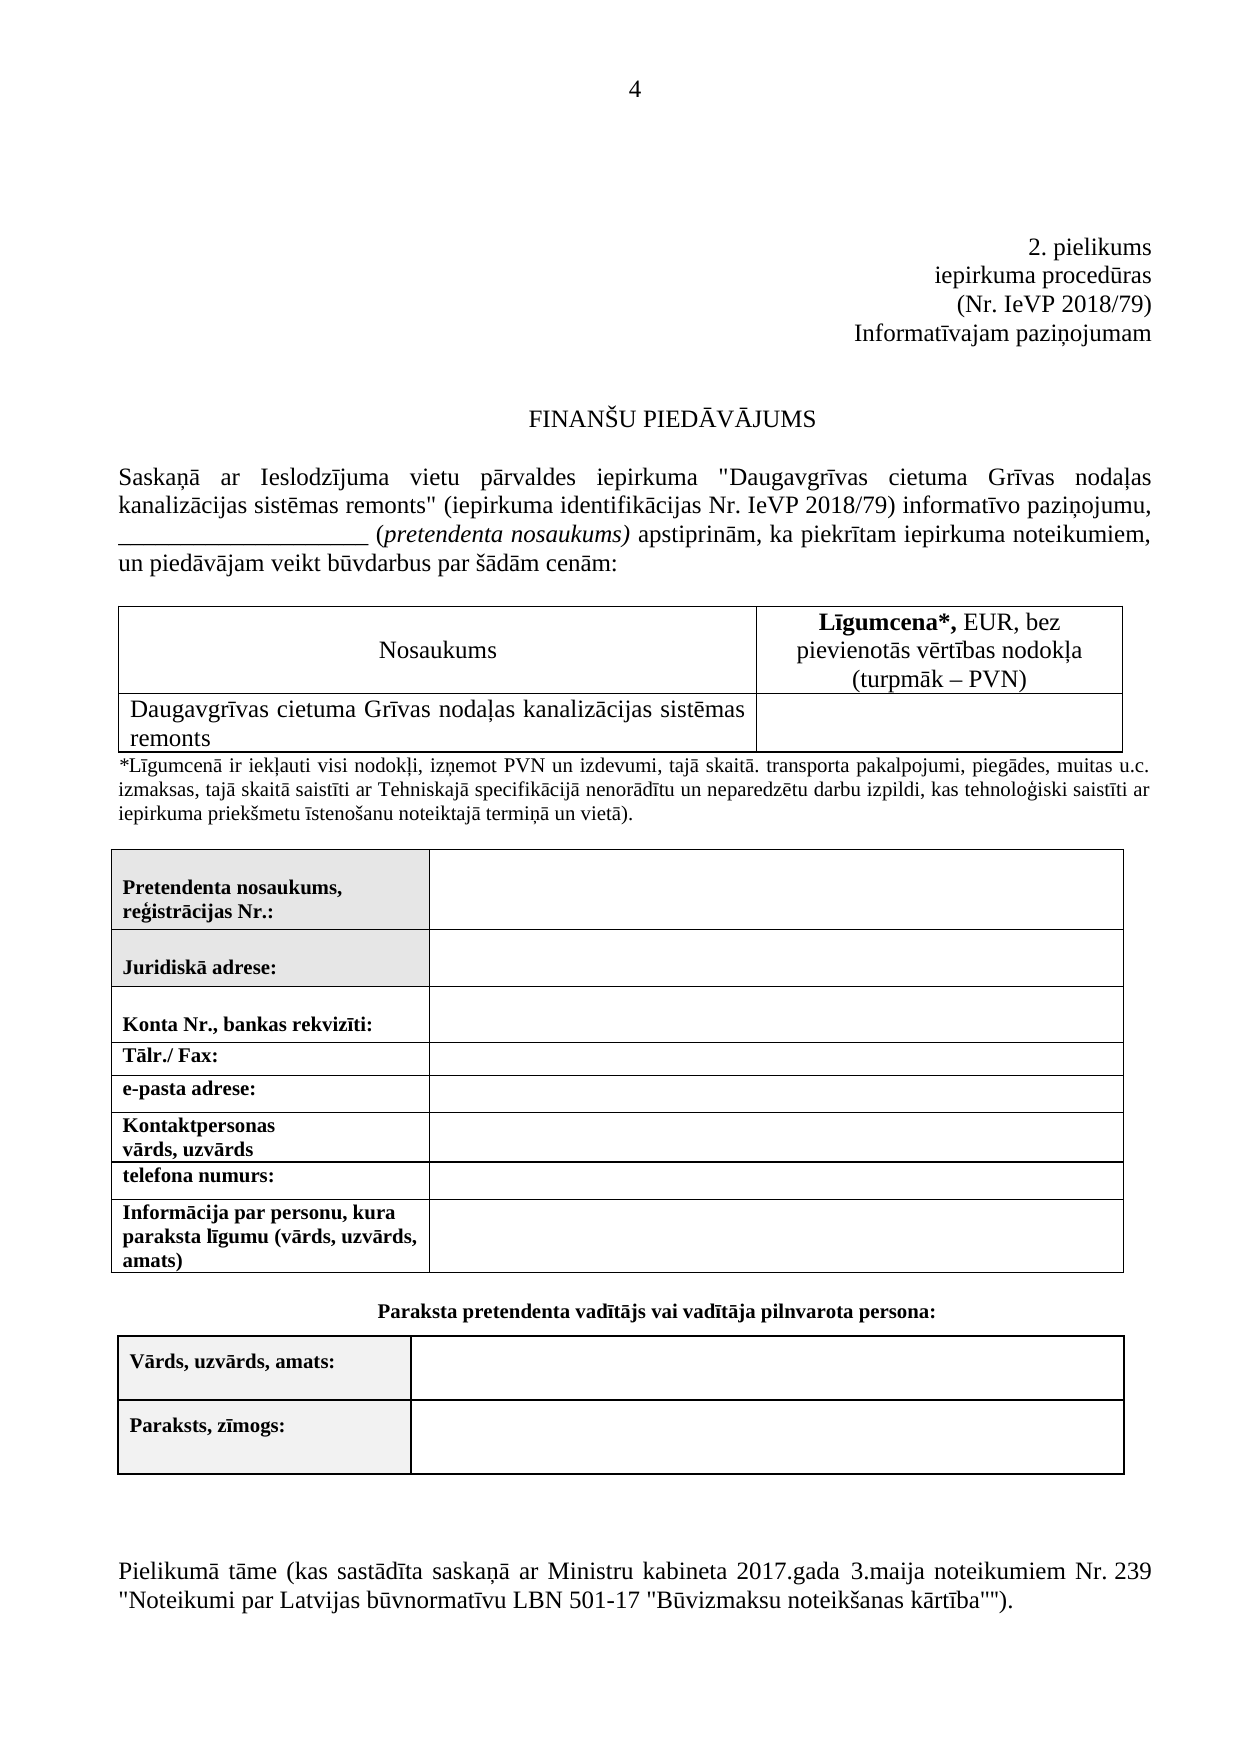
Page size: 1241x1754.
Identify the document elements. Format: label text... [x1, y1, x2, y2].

text Pielikumā tāme (kas sastādīta saskaņā ar Ministru kabineta 2017.gada 3.maija noteikumiem Nr. 239 "Noteikumi par Latvijas būvnormatīvu LBN 501-17 "Būvizmaksu noteikšanas kārtība"''). [118, 1556, 1152, 1614]
text *Līgumcenā ir iekļauti visi nodokļi, izņemot PVN un izdevumi, tajā skaitā. transporta pakalpojumi, piegādes, muitas u.c. izmaksas, tajā skaitā saistīti ar Tehniskajā specifikācijā nenorādītu un neparedzētu darbu izpildi, kas tehnoloģiski saistīti ar iepirkuma priekšmetu īstenošanu noteiktajā termiņā un vietā). [118, 752, 1152, 825]
table_cell [430, 1113, 1123, 1161]
table_header Vārds, uzvārds, amats: [119, 1337, 410, 1399]
table_cell [757, 694, 1122, 751]
table_cell [430, 1163, 1123, 1199]
table_cell [412, 1401, 1123, 1473]
text Paraksta pretendenta vadītājs vai vadītāja pilnvarota persona: [162, 1299, 1152, 1323]
table_header [412, 1337, 1123, 1399]
table_cell [430, 1200, 1123, 1272]
table_cell Kontaktpersonas vārds, uzvārds [112, 1113, 429, 1161]
text (Nr. IeVP 2018/79) [783, 289, 1152, 318]
table_cell [430, 930, 1123, 986]
text iepirkuma procedūras [783, 261, 1152, 289]
text 2. pielikums [783, 232, 1152, 261]
text Informatīvajam paziņojumam [783, 318, 1152, 347]
table_cell Informācija par personu, kura paraksta līgumu (vārds, uzvārds, amats) [112, 1200, 429, 1272]
table_cell [430, 1076, 1123, 1112]
table_cell Tālr./ Fax: [112, 1043, 429, 1075]
text FINANŠU PIEDĀVĀJUMS [118, 404, 1152, 433]
table_header [430, 850, 1123, 929]
table_header Pretendenta nosaukums, reģistrācijas Nr.: [112, 850, 429, 929]
table_cell [430, 987, 1123, 1042]
table_header Līgumcena*, EUR, bez pievienotās vērtības nodokļa (turpmāk – PVN) [757, 607, 1122, 693]
table_cell telefona numurs: [112, 1163, 429, 1199]
table_cell Paraksts, zīmogs: [119, 1401, 410, 1473]
table_cell Daugavgrīvas cietuma Grīvas nodaļas kanalizācijas sistēmas remonts [119, 694, 756, 751]
table_cell Juridiskā adrese: [112, 930, 429, 986]
table_cell [430, 1043, 1123, 1075]
table_cell Konta Nr., bankas rekvizīti: [112, 987, 429, 1042]
table_header Nosaukums [119, 607, 756, 693]
text Saskaņā ar Ieslodzījuma vietu pārvaldes iepirkuma "Daugavgrīvas cietuma Grīvas nodaļas kanalizācijas sistēmas remonts" (iepirkuma identifikācijas Nr. IeVP 2018/79) informatīvo paziņojumu, ____________________ (pretendenta nosaukums) apstiprinām, ka piekrītam iepirkuma noteikumiem, un piedāvājam veikt būvdarbus par šādām cenām: [118, 462, 1152, 577]
table_cell e-pasta adrese: [112, 1076, 429, 1112]
